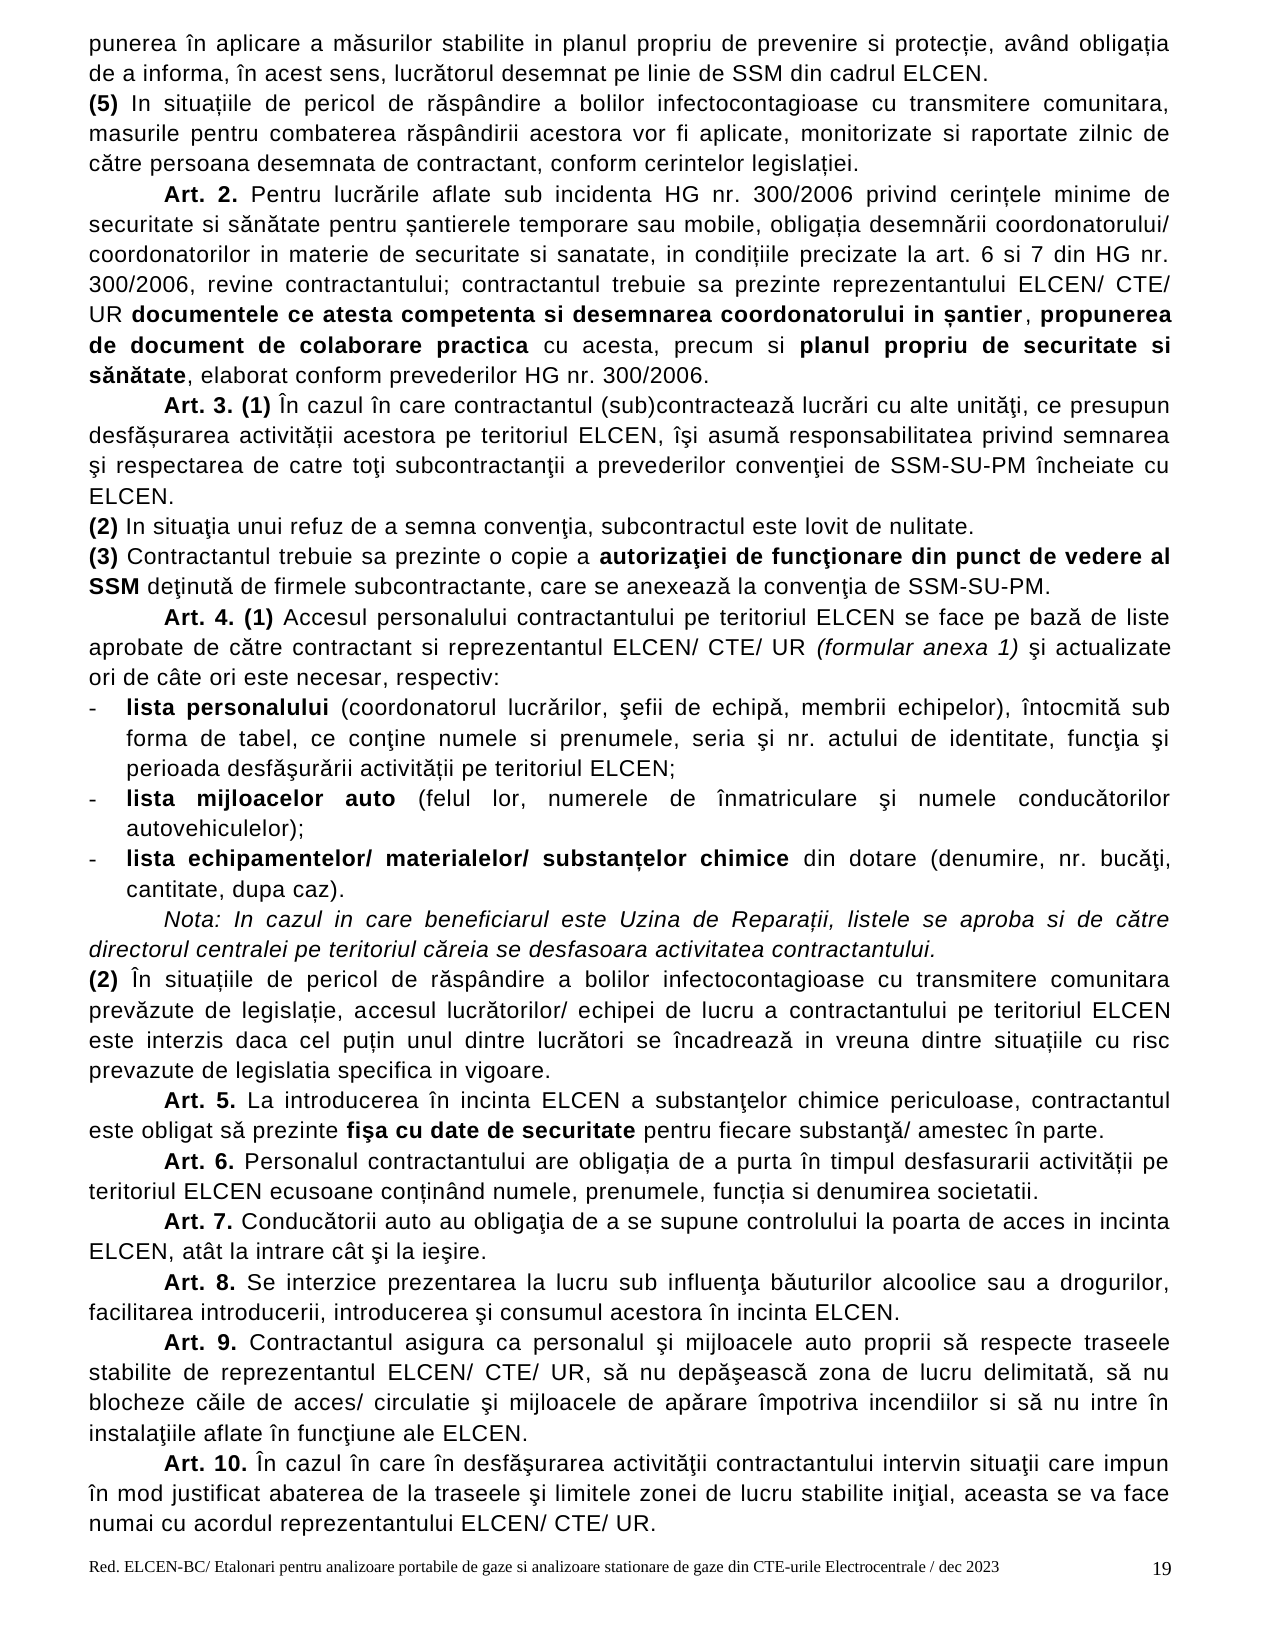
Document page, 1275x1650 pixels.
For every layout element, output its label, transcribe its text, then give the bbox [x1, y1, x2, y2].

text Art. 8. Se interzice prezentarea la lucru sub influenţa bǎuturilor alcoolice sau a drogurilor, facilitarea introducerii, introducerea şi consumul acestora în incinta ELCEN. [89, 1268, 1172, 1325]
text (5) In situațiile de pericol de răspândire a bolilor infectocontagioase cu transmitere comunitara, masurile pentru combaterea răspândirii acestora vor fi aplicate, monitorizate si raportate zilnic de către persoana desemnata de contractant, conform cerintelor legislației. [89, 90, 1172, 177]
text Nota: In cazul in care beneficiarul este Uzina de Reparații, listele se aproba si de către directorul centralei pe teritoriul căreia se desfasoara activitatea contractantului. [89, 906, 1172, 962]
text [89, 29, 1172, 86]
text Art. 2. Pentru lucrările aflate sub incidenta HG nr. 300/2006 privind cerințele minime de securitate si sănătate pentru șantierele temporare sau mobile, obligația desemnării coordonatorului/ coordonatorilor in materie de securitate si sanatate, in condițiile precizate la art. 6 si 7 din HG nr. 300/2006, revine contractantului; contractantul trebuie sa prezinte reprezentantului ELCEN/ CTE/ UR documentele ce atesta competenta si desemnarea coordonatorului in șantier, propunerea de document de colaborare practica cu acesta, precum si planul propriu de securitate si sănătate, elaborat conform prevederilor HG nr. 300/2006. [89, 181, 1172, 388]
text (2) În situațiile de pericol de răspândire a bolilor infectocontagioase cu transmitere comunitara prevăzute de legislație, accesul lucrătorilor/ echipei de lucru a contractantului pe teritoriul ELCEN este interzis daca cel puțin unul dintre lucrători se încadrează in vreuna dintre situațiile cu risc prevazute de legislatia specifica in vigoare. [89, 966, 1172, 1083]
text Art. 5. La introducerea în incinta ELCEN a substanţelor chimice periculoase, contractantul este obligat sǎ prezinte fişa cu date de securitate pentru fiecare substanţǎ/ amestec în parte. [89, 1087, 1172, 1144]
text Art. 4. (1) Accesul personalului contractantului pe teritoriul ELCEN se face pe bază de liste aprobate de către contractant si reprezentantul ELCEN/ CTE/ UR (formular anexa 1) şi actualizate ori de câte ori este necesar, respectiv: [89, 603, 1172, 690]
text Art. 3. (1) În cazul în care contractantul (sub)contracteazǎ lucrǎri cu alte unităţi, ce presupun desfășurarea activității acestora pe teritoriul ELCEN, îşi asumǎ responsabilitatea privind semnarea şi respectarea de catre toţi subcontractanţii a prevederilor convenţiei de SSM-SU-PM încheiate cu ELCEN. [89, 392, 1172, 509]
list lista personalului (coordonatorul lucrǎrilor, şefii de echipǎ, membrii echipelor), întocmită sub forma de tabel, ce conţine numele si prenumele, seria şi nr. actului de identitate, funcţia şi perioada desfǎşurǎrii activității pe teritoriul ELCEN; [89, 694, 1172, 781]
text Art. 9. Contractantul asigura ca personalul şi mijloacele auto proprii sǎ respecte traseele stabilite de reprezentantul ELCEN/ CTE/ UR, sǎ nu depăşească zona de lucru delimitatǎ, să nu blocheze cǎile de acces/ circulatie şi mijloacele de apǎrare împotriva incendiilor si să nu intre în instalaţiile aflate în funcţiune ale ELCEN. [89, 1329, 1172, 1446]
list lista echipamentelor/ materialelor/ substanțelor chimice din dotare (denumire, nr. bucǎţi, cantitate, dupa caz). [89, 845, 1172, 902]
text Art. 10. În cazul în care în desfăşurarea activităţii contractantului intervin situaţii care impun în mod justificat abaterea de la traseele şi limitele zonei de lucru stabilite iniţial, aceasta se va face numai cu acordul reprezentantului ELCEN/ CTE/ UR. [89, 1450, 1172, 1536]
text Art. 7. Conducătorii auto au obligaţia de a se supune controlului la poarta de acces in incinta ELCEN, atât la intrare cât şi la ieşire. [89, 1208, 1172, 1264]
text (3) Contractantul trebuie sa prezinte o copie a autorizaţiei de funcţionare din punct de vedere al SSM deţinutǎ de firmele subcontractante, care se anexeazǎ la convenţia de SSM-SU-PM. [89, 543, 1172, 600]
list lista mijloacelor auto (felul lor, numerele de înmatriculare şi numele conducǎtorilor autovehiculelor); [89, 785, 1172, 842]
text (2) In situaţia unui refuz de a semna convenţia, subcontractul este lovit de nulitate. [89, 513, 1172, 539]
text Art. 6. Personalul contractantului are obligația de a purta în timpul desfasurarii activității pe teritoriul ELCEN ecusoane conținând numele, prenumele, funcția si denumirea societatii. [89, 1148, 1172, 1204]
